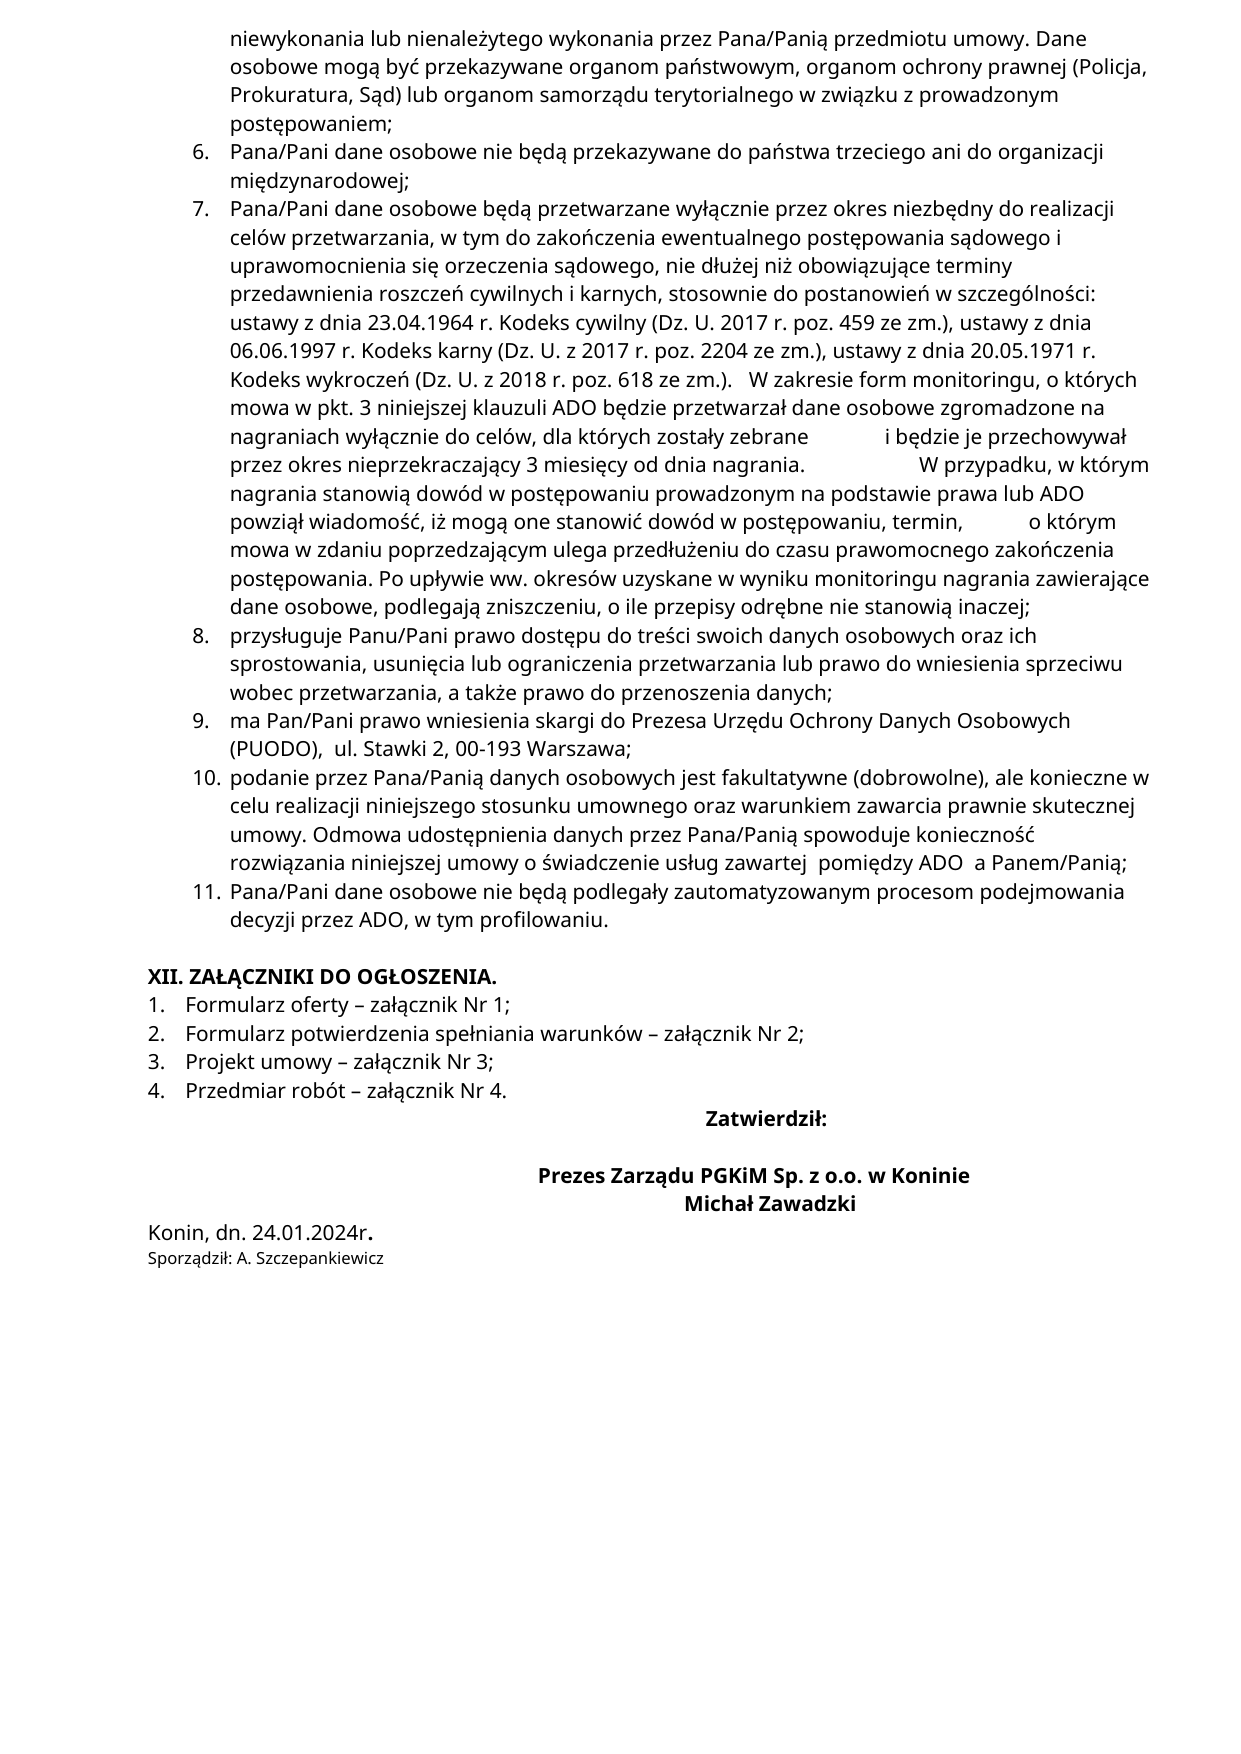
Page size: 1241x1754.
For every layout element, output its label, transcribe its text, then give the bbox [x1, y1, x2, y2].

text Prezes Zarządu PGKiM Sp. z o.o. w Koninie [148, 1161, 1152, 1189]
list ma Pan/Pani prawo wniesienia skargi do Prezesa Urzędu Ochrony Danych Osobowych (PUODO), ul. Stawki 2, 00-193 Warszawa; [192, 706, 1152, 763]
list Formularz potwierdzenia spełniania warunków – załącznik Nr 2; [148, 1019, 1152, 1047]
text Zatwierdził: [148, 1104, 1152, 1133]
list przysługuje Panu/Pani prawo dostępu do treści swoich danych osobowych oraz ich sprostowania, usunięcia lub ograniczenia przetwarzania lub prawo do wniesienia sprzeciwu wobec przetwarzania, a także prawo do przenoszenia danych; [192, 621, 1152, 706]
list Pana/Pani dane osobowe nie będą przekazywane do państwa trzeciego ani do organizacji międzynarodowej; [192, 137, 1152, 194]
text Michał Zawadzki [148, 1189, 1152, 1218]
list Pana/Pani dane osobowe nie będą podlegały zautomatyzowanym procesom podejmowania decyzji przez ADO, w tym profilowaniu. [192, 877, 1152, 934]
text postępowania. Po upływie ww. okresów uzyskane w wyniku monitoringu nagrania zawierające dane osobowe, podlegają zniszczeniu, o ile przepisy odrębne nie stanowią inaczej; [229, 564, 1152, 621]
list Projekt umowy – załącznik Nr 3; [148, 1047, 1152, 1076]
list podanie przez Pana/Panią danych osobowych jest fakultatywne (dobrowolne), ale konieczne w celu realizacji niniejszego stosunku umownego oraz warunkiem zawarcia prawnie skutecznej umowy. Odmowa udostępnienia danych przez Pana/Panią spowoduje konieczność rozwiązania niniejszej umowy o świadczenie usług zawartej pomiędzy ADO a Panem/Panią; [192, 763, 1152, 877]
list Pana/Pani dane osobowe będą przetwarzane wyłącznie przez okres niezbędny do realizacji celów przetwarzania, w tym do zakończenia ewentualnego postępowania sądowego i uprawomocnienia się orzeczenia sądowego, nie dłużej niż obowiązujące terminy przedawnienia roszczeń cywilnych i karnych, stosownie do postanowień w szczególności: ustawy z dnia 23.04.1964 r. Kodeks cywilny (Dz. U. 2017 r. poz. 459 ze zm.), ustawy z dnia 06.06.1997 r. Kodeks karny (Dz. U. z 2017 r. poz. 2204 ze zm.), ustawy z dnia 20.05.1971 r. Kodeks wykroczeń (Dz. U. z 2018 r. poz. 618 ze zm.). W zakresie form monitoringu, o których mowa w pkt. 3 niniejszej klauzuli ADO będzie przetwarzał dane osobowe zgromadzone na nagraniach wyłącznie do celów, dla których zostały zebrane i będzie je przechowywał przez okres nieprzekraczający 3 miesięcy od dnia nagrania. W przypadku, w którym nagrania stanowią dowód w postępowaniu prowadzonym na podstawie prawa lub ADO powziął wiadomość, iż mogą one stanowić dowód w postępowaniu, termin, o którym mowa w zdaniu poprzedzającym ulega przedłużeniu do czasu prawomocnego zakończenia [192, 194, 1152, 564]
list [192, 24, 1152, 137]
list Formularz oferty – załącznik Nr 1; [148, 991, 1152, 1019]
text Sporządził: A. Szczepankiewicz [148, 1246, 1152, 1269]
text Konin, dn. 24.01.2024r. [148, 1218, 1152, 1246]
text XII. ZAŁĄCZNIKI DO OGŁOSZENIA. [148, 962, 1152, 991]
list Przedmiar robót – załącznik Nr 4. [148, 1076, 1152, 1104]
